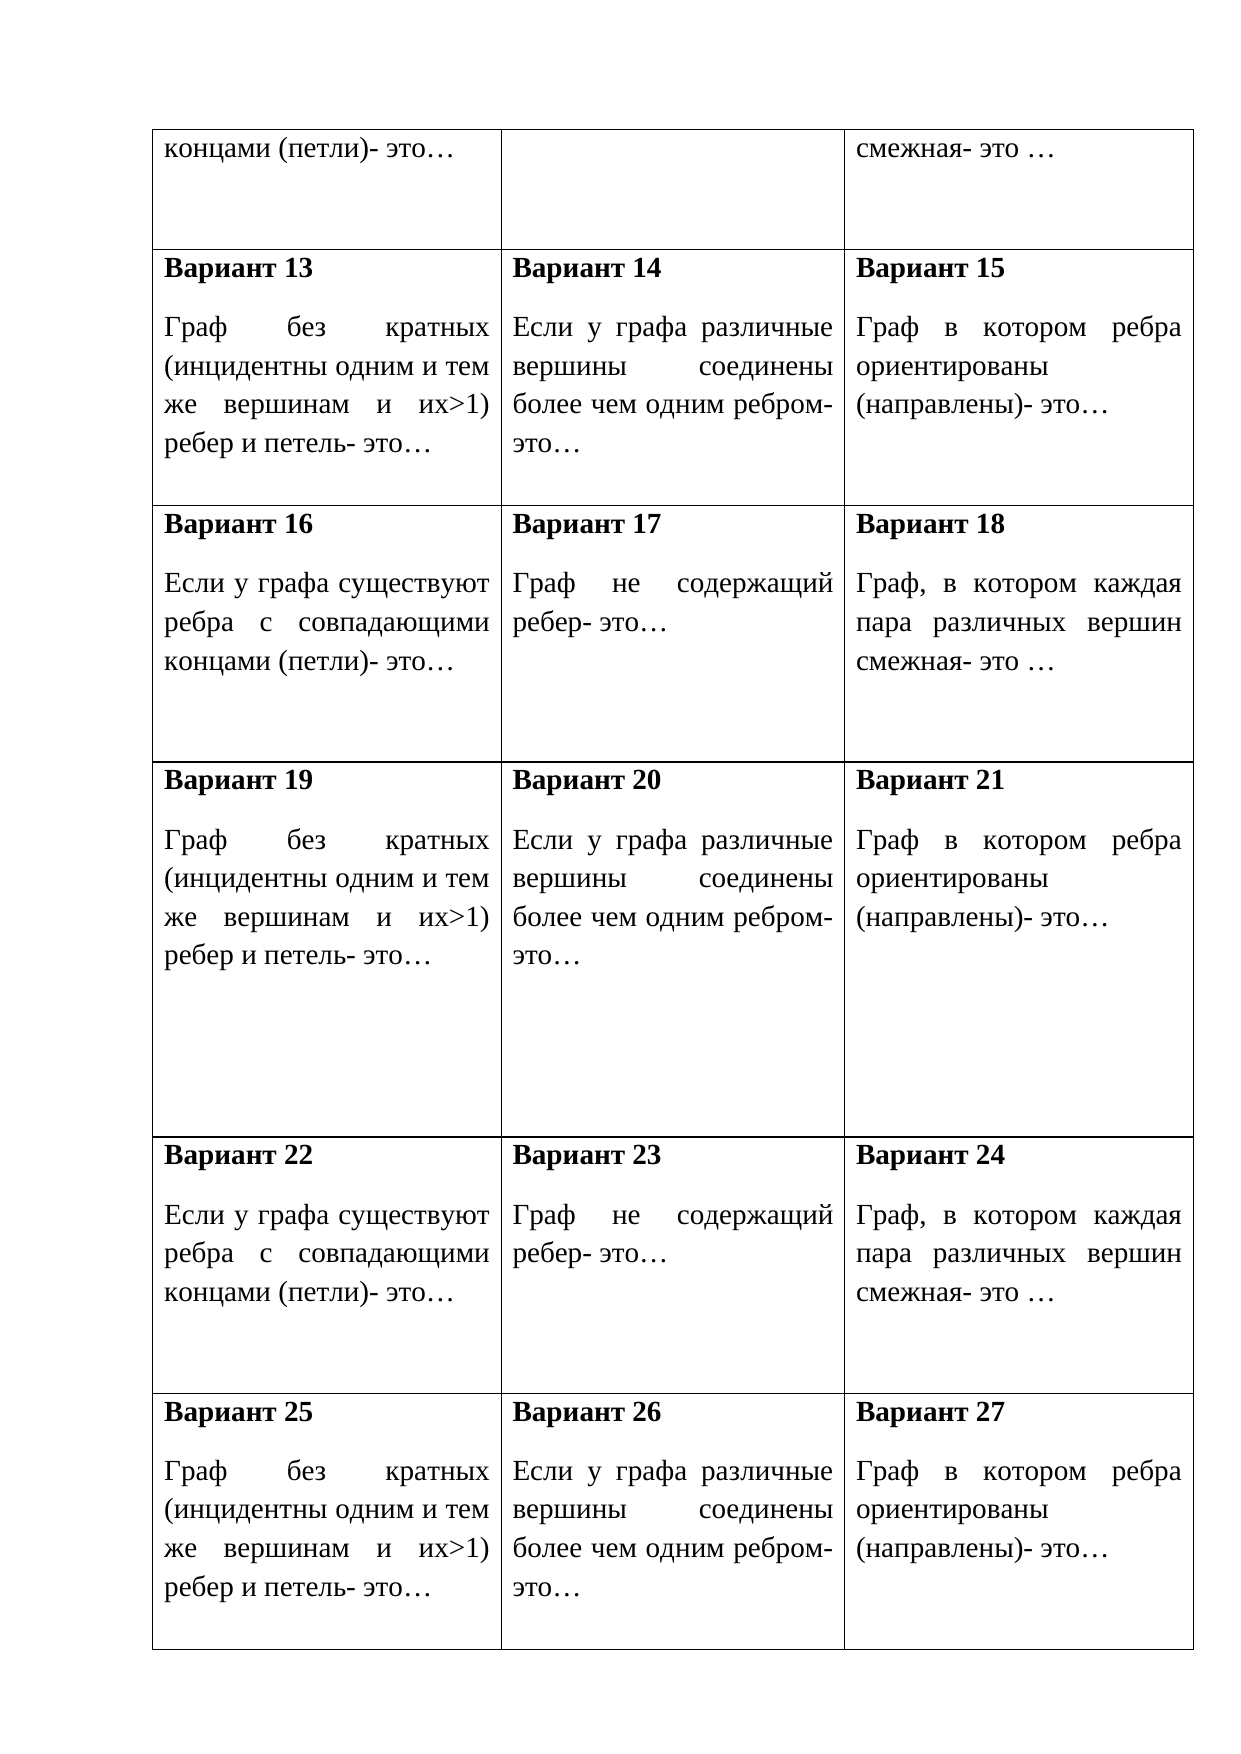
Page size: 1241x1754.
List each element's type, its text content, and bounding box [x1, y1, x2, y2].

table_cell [153, 130, 501, 249]
table_cell Вариант 24 Граф, в котором каждая пара различных вершин смежная- это … [845, 1138, 1193, 1393]
table_cell Вариант 13 Граф без кратных (инцидентны одним и тем же вершинам и их>1) ребер и петель- это… [153, 250, 501, 505]
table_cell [845, 130, 1193, 249]
table_cell Вариант 15 Граф в котором ребра ориентированы (направлены)- это… [845, 250, 1193, 505]
table_cell Вариант 19 Граф без кратных (инцидентны одним и тем же вершинам и их>1) ребер и петель- это… [153, 763, 501, 1136]
table_cell Вариант 21 Граф в котором ребра ориентированы (направлены)- это… [845, 763, 1193, 1136]
table_cell Вариант 17 Граф не содержащий ребер- это… [502, 506, 844, 761]
table_cell Вариант 14 Если у графа различные вершины соединены более чем одним ребром- это… [502, 250, 844, 505]
table_cell Вариант 22 Если у графа существуют ребра с совпадающими концами (петли)- это… [153, 1138, 501, 1393]
table_cell Вариант 27 Граф в котором ребра ориентированы (направлены)- это… [845, 1394, 1193, 1649]
table_cell Вариант 23 Граф не содержащий ребер- это… [502, 1138, 844, 1393]
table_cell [502, 130, 844, 249]
table_cell Вариант 20 Если у графа различные вершины соединены более чем одним ребром- это… [502, 763, 844, 1136]
table_cell Вариант 26 Если у графа различные вершины соединены более чем одним ребром- это… [502, 1394, 844, 1649]
table_cell Вариант 16 Если у графа существуют ребра с совпадающими концами (петли)- это… [153, 506, 501, 761]
table_cell Вариант 18 Граф, в котором каждая пара различных вершин смежная- это … [845, 506, 1193, 761]
table_cell Вариант 25 Граф без кратных (инцидентны одним и тем же вершинам и их>1) ребер и петель- это… [153, 1394, 501, 1649]
